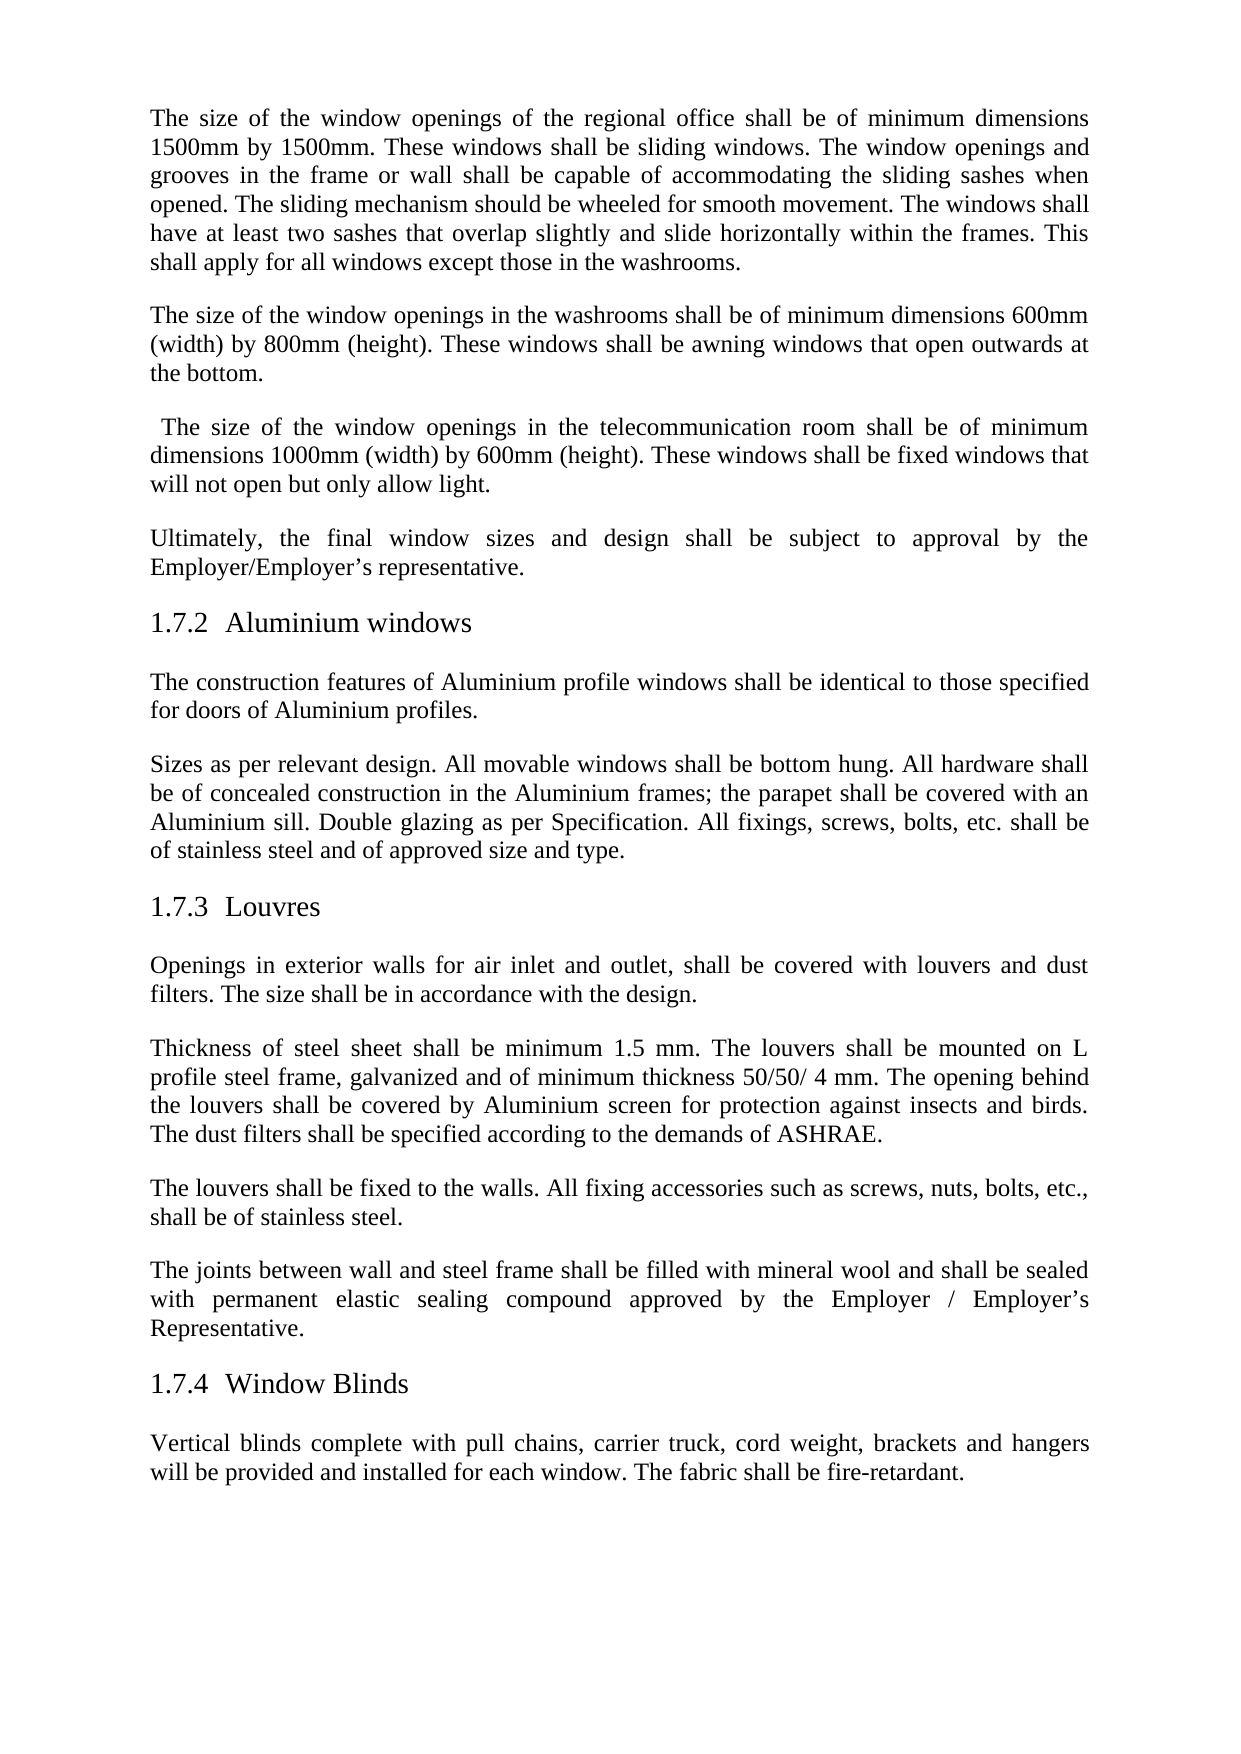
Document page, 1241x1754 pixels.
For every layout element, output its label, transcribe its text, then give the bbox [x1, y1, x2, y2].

subtitle Louvres [150, 889, 1090, 923]
subtitle Window Blinds [150, 1367, 1090, 1400]
text Vertical blinds complete with pull chains, carrier truck, cord weight, brackets and hangers will be provided and installed for each window. The fabric shall be fire-retardant. [150, 1428, 1090, 1485]
text The size of the window openings in the telecommunication room shall be of minimum dimensions 1000mm (width) by 600mm (height). These windows shall be fixed windows that will not open but only allow light. [150, 412, 1090, 498]
text Thickness of steel sheet shall be minimum 1.5 mm. The louvers shall be mounted on L profile steel frame, galvanized and of minimum thickness 50/50/ 4 mm. The opening behind the louvers shall be covered by Aluminium screen for protection against insects and birds. The dust filters shall be specified according to the demands of ASHRAE. [150, 1033, 1090, 1148]
text The louvers shall be fixed to the walls. All fixing accessories such as screws, nuts, bolts, etc., shall be of stainless steel. [150, 1173, 1090, 1230]
text The size of the window openings in the washrooms shall be of minimum dimensions 600mm (width) by 800mm (height). These windows shall be awning windows that open outwards at the bottom. [150, 301, 1090, 387]
text Openings in exterior walls for air inlet and outlet, shall be covered with louvers and dust filters. The size shall be in accordance with the design. [150, 950, 1090, 1008]
text Sizes as per relevant design. All movable windows shall be bottom hung. All hardware shall be of concealed construction in the Aluminium frames; the parapet shall be covered with an Aluminium sill. Double glazing as per Specification. All fixings, screws, bolts, etc. shall be of stainless steel and of approved size and type. [150, 749, 1090, 864]
text The joints between wall and steel frame shall be filled with mineral wool and shall be sealed with permanent elastic sealing compound approved by the Employer / Employer’s Representative. [150, 1255, 1090, 1342]
text Ultimately, the final window sizes and design shall be subject to approval by the Employer/Employer’s representative. [150, 523, 1090, 581]
text The size of the window openings of the regional office shall be of minimum dimensions 1500mm by 1500mm. These windows shall be sliding windows. The window openings and grooves in the frame or wall shall be capable of accommodating the sliding sashes when opened. The sliding mechanism should be wheeled for smooth movement. The windows shall have at least two sashes that overlap slightly and slide horizontally within the frames. This shall apply for all windows except those in the washrooms. [150, 103, 1090, 276]
subtitle Aluminium windows [150, 606, 1090, 639]
text The construction features of Aluminium profile windows shall be identical to those specified for doors of Aluminium profiles. [150, 667, 1090, 724]
